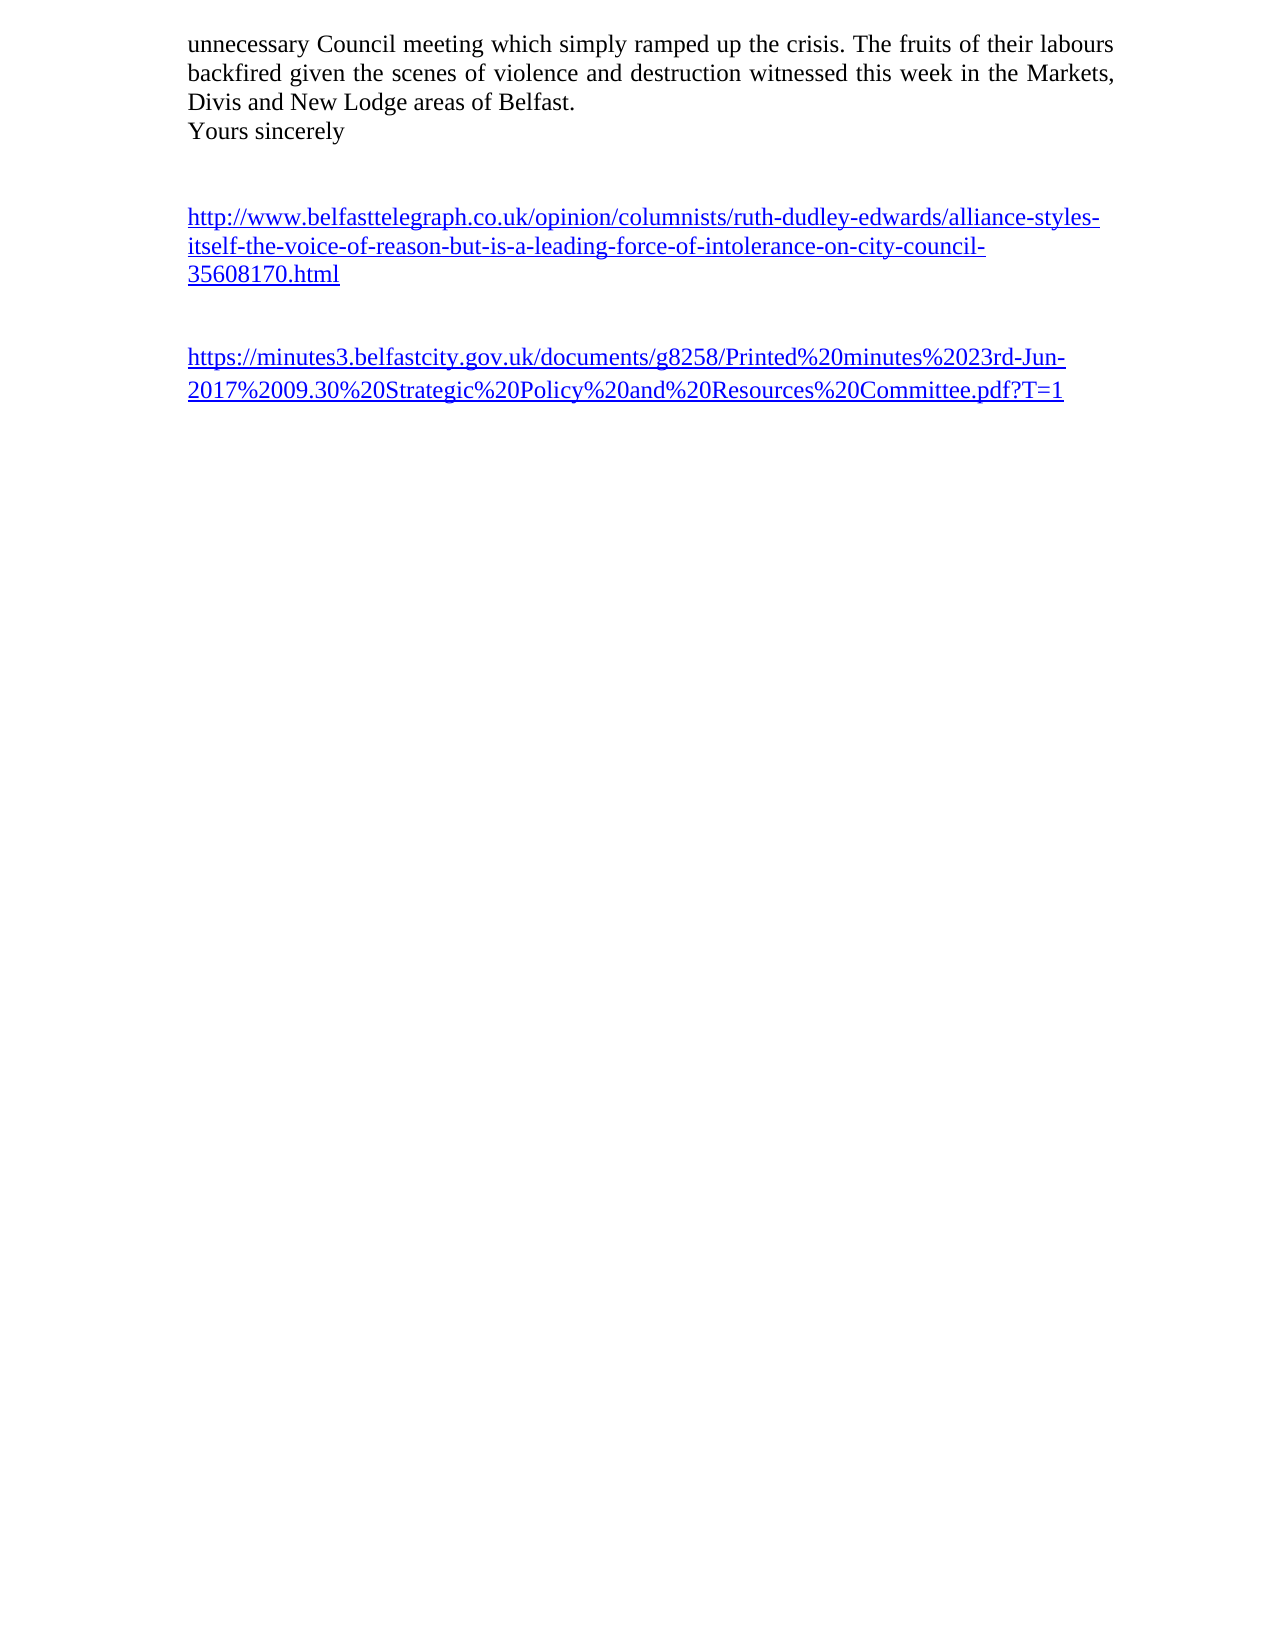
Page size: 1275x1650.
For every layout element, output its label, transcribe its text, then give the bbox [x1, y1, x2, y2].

text http://www.belfasttelegraph.co.uk/opinion/columnists/ruth-dudley-edwards/alliance-styles-itself-the-voice-of-reason-but-is-a-leading-force-of-intolerance-on-city-council-35608170.html [187, 202, 1116, 288]
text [187, 29, 1116, 116]
text Yours sincerely [187, 116, 1116, 144]
text https://minutes3.belfastcity.gov.uk/documents/g8258/Printed%20minutes%2023rd-Jun-2017%2009.30%20Strategic%20Policy%20and%20Resources%20Committee.pdf?T=1 [187, 342, 1116, 404]
